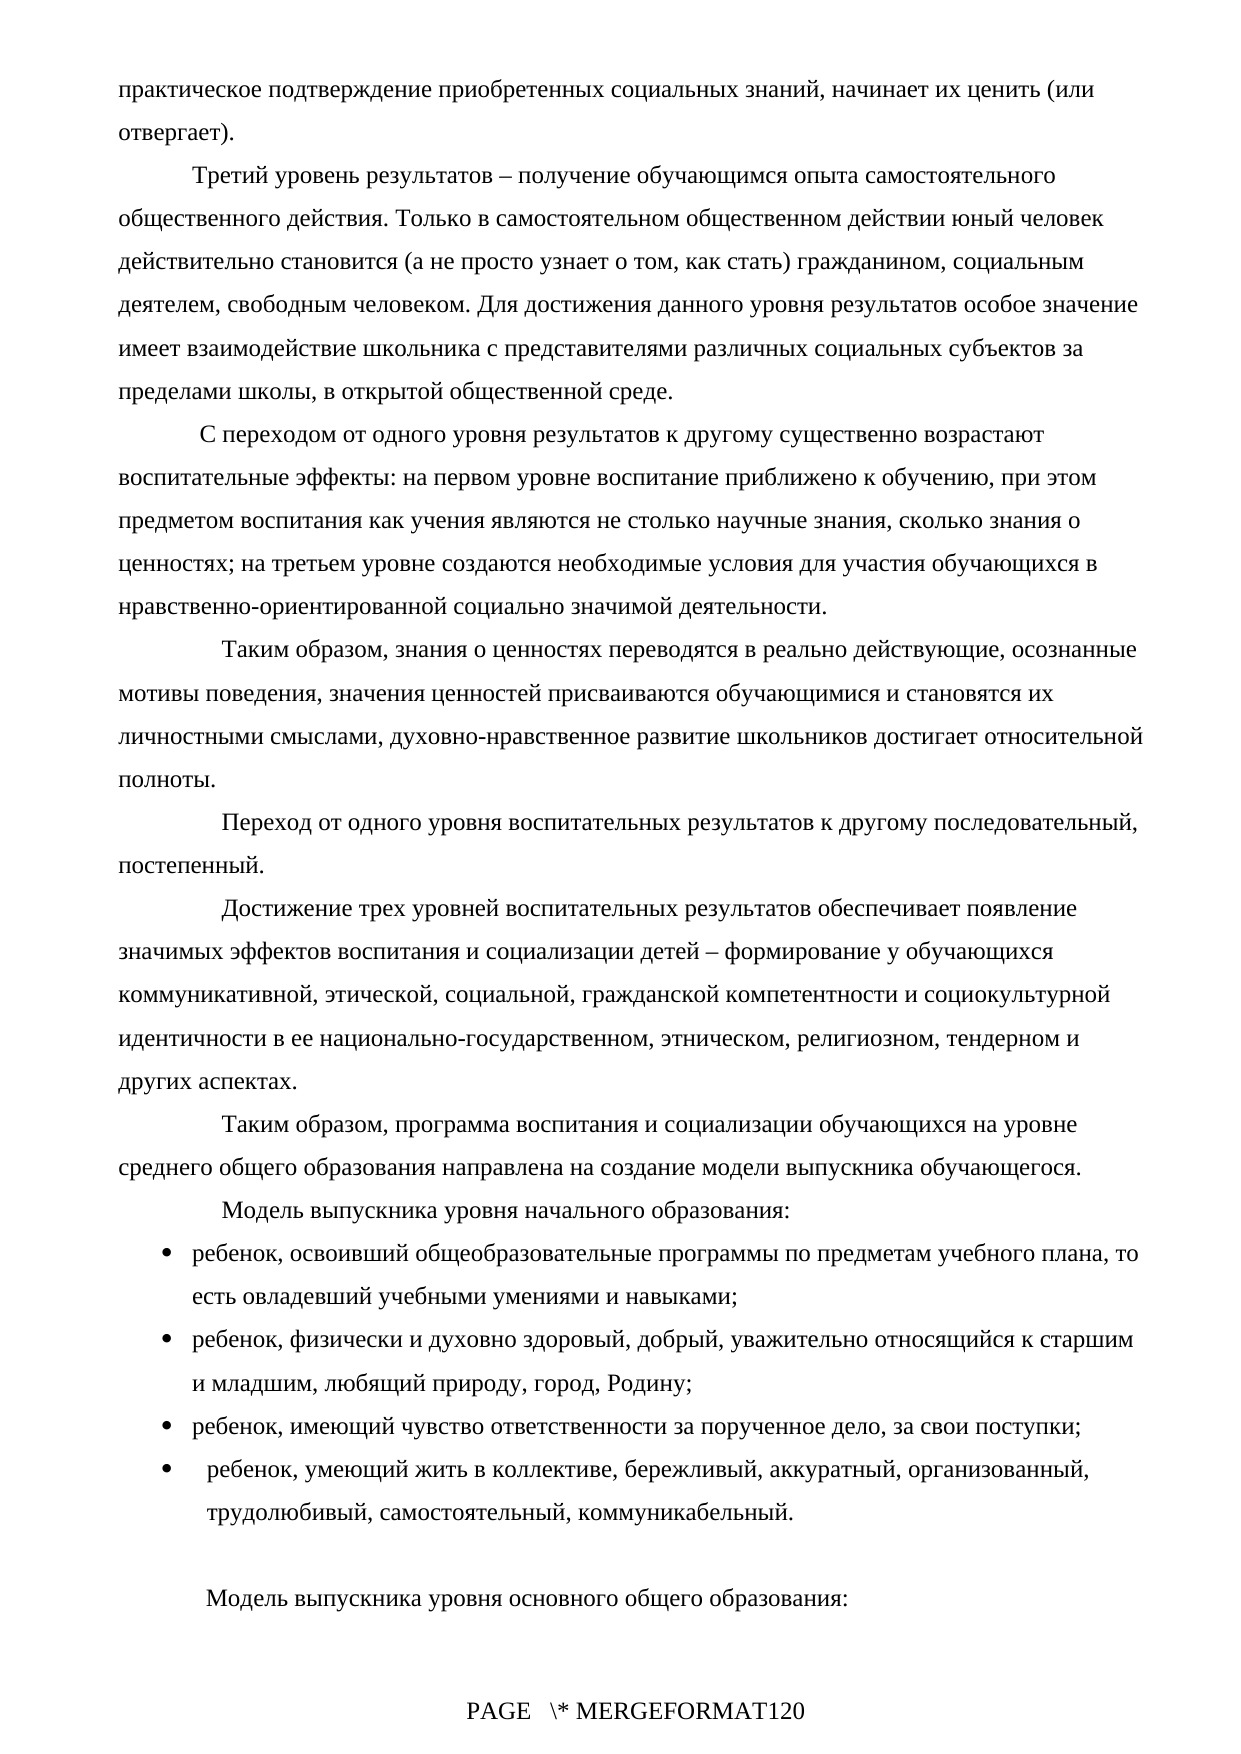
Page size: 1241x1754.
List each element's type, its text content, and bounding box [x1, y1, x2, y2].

list ребенок, физически и духовно здоровый, добрый, уважительно относящийся к старшим и младшим, любящий природу, город, Родину; [162, 1324, 1153, 1396]
text Таким образом, программа воспитания и социализации обучающихся на уровне среднего общего образования направлена на создание модели выпускника обучающегося. [118, 1109, 1153, 1181]
text Таким образом, знания о ценностях переводятся в реально действующие, осознанные мотивы поведения, значения ценностей присваиваются обучающимися и становятся их личностными смыслами, духовно-нравственное развитие школьников достигает относительной полноты. [118, 634, 1153, 793]
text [118, 74, 1153, 146]
text Достижение трех уровней воспитательных результатов обеспечивает появление значимых эффектов воспитания и социализации детей – формирование у обучающихся коммуникативной, этической, социальной, гражданской компетентности и социокультурной идентичности в ее национально-государственном, этническом, религиозном, тендерном и других аспектах. [118, 893, 1153, 1094]
list ребенок, умеющий жить в коллективе, бережливый, аккуратный, организованный, трудолюбивый, самостоятельный, коммуникабельный. [162, 1454, 1153, 1526]
text Третий уровень результатов – получение обучающимся опыта самостоятельного общественного действия. Только в самостоятельном общественном действии юный человек действительно становится (а не просто узнает о том, как стать) гражданином, социальным деятелем, свободным человеком. Для достижения данного уровня результатов особое значение имеет взаимодействие школьника с представителями различных социальных субъектов за пределами школы, в открытой общественной среде. [118, 160, 1153, 404]
text Модель выпускника уровня начального образования: [118, 1195, 1153, 1224]
list ребенок, освоивший общеобразовательные программы по предметам учебного плана, то есть овладевший учебными умениями и навыками; [162, 1238, 1153, 1310]
list ребенок, имеющий чувство ответственности за порученное дело, за свои поступки; [162, 1411, 1153, 1439]
text С переходом от одного уровня результатов к другому существенно возрастают воспитательные эффекты: на первом уровне воспитание приближено к обучению, при этом предметом воспитания как учения являются не столько научные знания, сколько знания о ценностях; на третьем уровне создаются необходимые условия для участия обучающихся в нравственно-ориентированной социально значимой деятельности. [118, 419, 1153, 620]
text Модель выпускника уровня основного общего образования: [118, 1583, 1153, 1612]
text Переход от одного уровня воспитательных результатов к другому последовательный, постепенный. [118, 807, 1153, 879]
